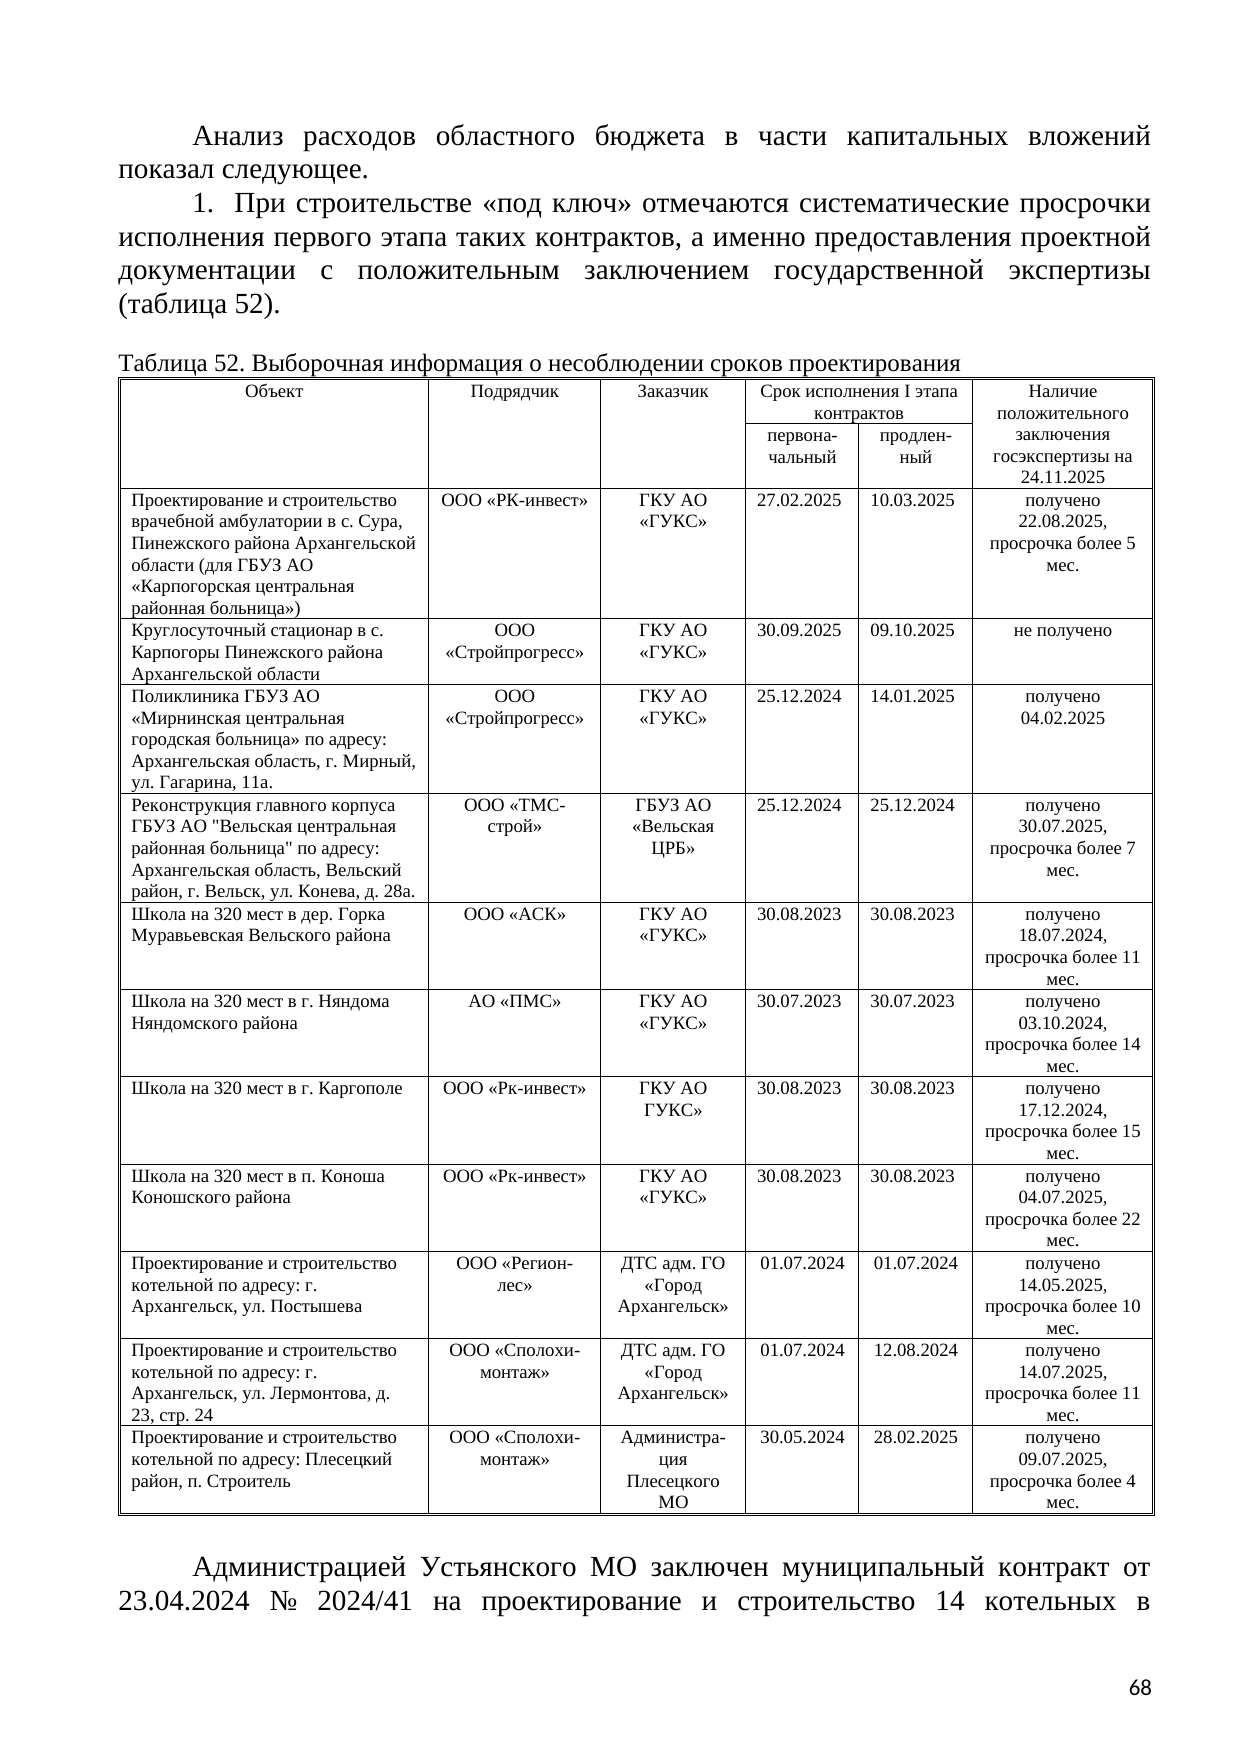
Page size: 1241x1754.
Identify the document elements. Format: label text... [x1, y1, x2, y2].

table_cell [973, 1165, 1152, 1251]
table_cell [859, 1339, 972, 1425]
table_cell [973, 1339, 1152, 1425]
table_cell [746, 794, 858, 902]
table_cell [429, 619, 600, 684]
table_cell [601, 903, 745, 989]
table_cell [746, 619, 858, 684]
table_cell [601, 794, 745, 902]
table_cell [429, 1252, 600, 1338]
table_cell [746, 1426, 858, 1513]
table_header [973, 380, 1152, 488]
text Анализ расходов областного бюджета в части капитальных вложений показал следующее. [118, 118, 1152, 185]
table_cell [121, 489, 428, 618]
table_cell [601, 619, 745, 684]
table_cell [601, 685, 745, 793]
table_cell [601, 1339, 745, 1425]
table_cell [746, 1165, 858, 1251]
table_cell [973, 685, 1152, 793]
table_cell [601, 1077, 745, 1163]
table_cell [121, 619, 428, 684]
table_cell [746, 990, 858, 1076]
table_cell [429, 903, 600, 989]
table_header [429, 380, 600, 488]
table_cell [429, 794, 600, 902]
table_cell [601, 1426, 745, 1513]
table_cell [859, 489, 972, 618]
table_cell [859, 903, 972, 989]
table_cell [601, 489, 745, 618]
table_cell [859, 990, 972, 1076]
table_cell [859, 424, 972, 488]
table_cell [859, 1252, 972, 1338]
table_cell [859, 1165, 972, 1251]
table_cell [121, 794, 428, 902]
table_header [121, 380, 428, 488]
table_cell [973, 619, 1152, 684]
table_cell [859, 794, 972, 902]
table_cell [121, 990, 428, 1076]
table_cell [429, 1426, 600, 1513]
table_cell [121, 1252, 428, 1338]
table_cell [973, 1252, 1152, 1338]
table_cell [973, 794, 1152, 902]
text 1. При строительстве «под ключ» отмечаются систематические просрочки исполнения первого этапа таких контрактов, а именно предоставления проектной документации с положительным заключением государственной экспертизы (таблица 52). [118, 185, 1152, 319]
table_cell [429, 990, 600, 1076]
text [118, 1549, 1152, 1616]
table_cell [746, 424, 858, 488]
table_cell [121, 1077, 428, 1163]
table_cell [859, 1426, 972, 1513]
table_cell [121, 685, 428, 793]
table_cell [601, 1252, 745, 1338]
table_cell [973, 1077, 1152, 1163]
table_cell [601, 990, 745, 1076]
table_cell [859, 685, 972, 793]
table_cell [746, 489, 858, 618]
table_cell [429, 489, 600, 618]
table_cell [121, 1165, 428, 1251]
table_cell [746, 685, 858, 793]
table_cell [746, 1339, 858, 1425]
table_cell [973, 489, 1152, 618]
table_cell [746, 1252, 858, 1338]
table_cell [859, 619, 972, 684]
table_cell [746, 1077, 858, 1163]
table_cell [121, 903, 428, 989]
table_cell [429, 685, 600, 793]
text Таблица 52. Выборочная информация о несоблюдении сроков проектирования [118, 348, 1152, 377]
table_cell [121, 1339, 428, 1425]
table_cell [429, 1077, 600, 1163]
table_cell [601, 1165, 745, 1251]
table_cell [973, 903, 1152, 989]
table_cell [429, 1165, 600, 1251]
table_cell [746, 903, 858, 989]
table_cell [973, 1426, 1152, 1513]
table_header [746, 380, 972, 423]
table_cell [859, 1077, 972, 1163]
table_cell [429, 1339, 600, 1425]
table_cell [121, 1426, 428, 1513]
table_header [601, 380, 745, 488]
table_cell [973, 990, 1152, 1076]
